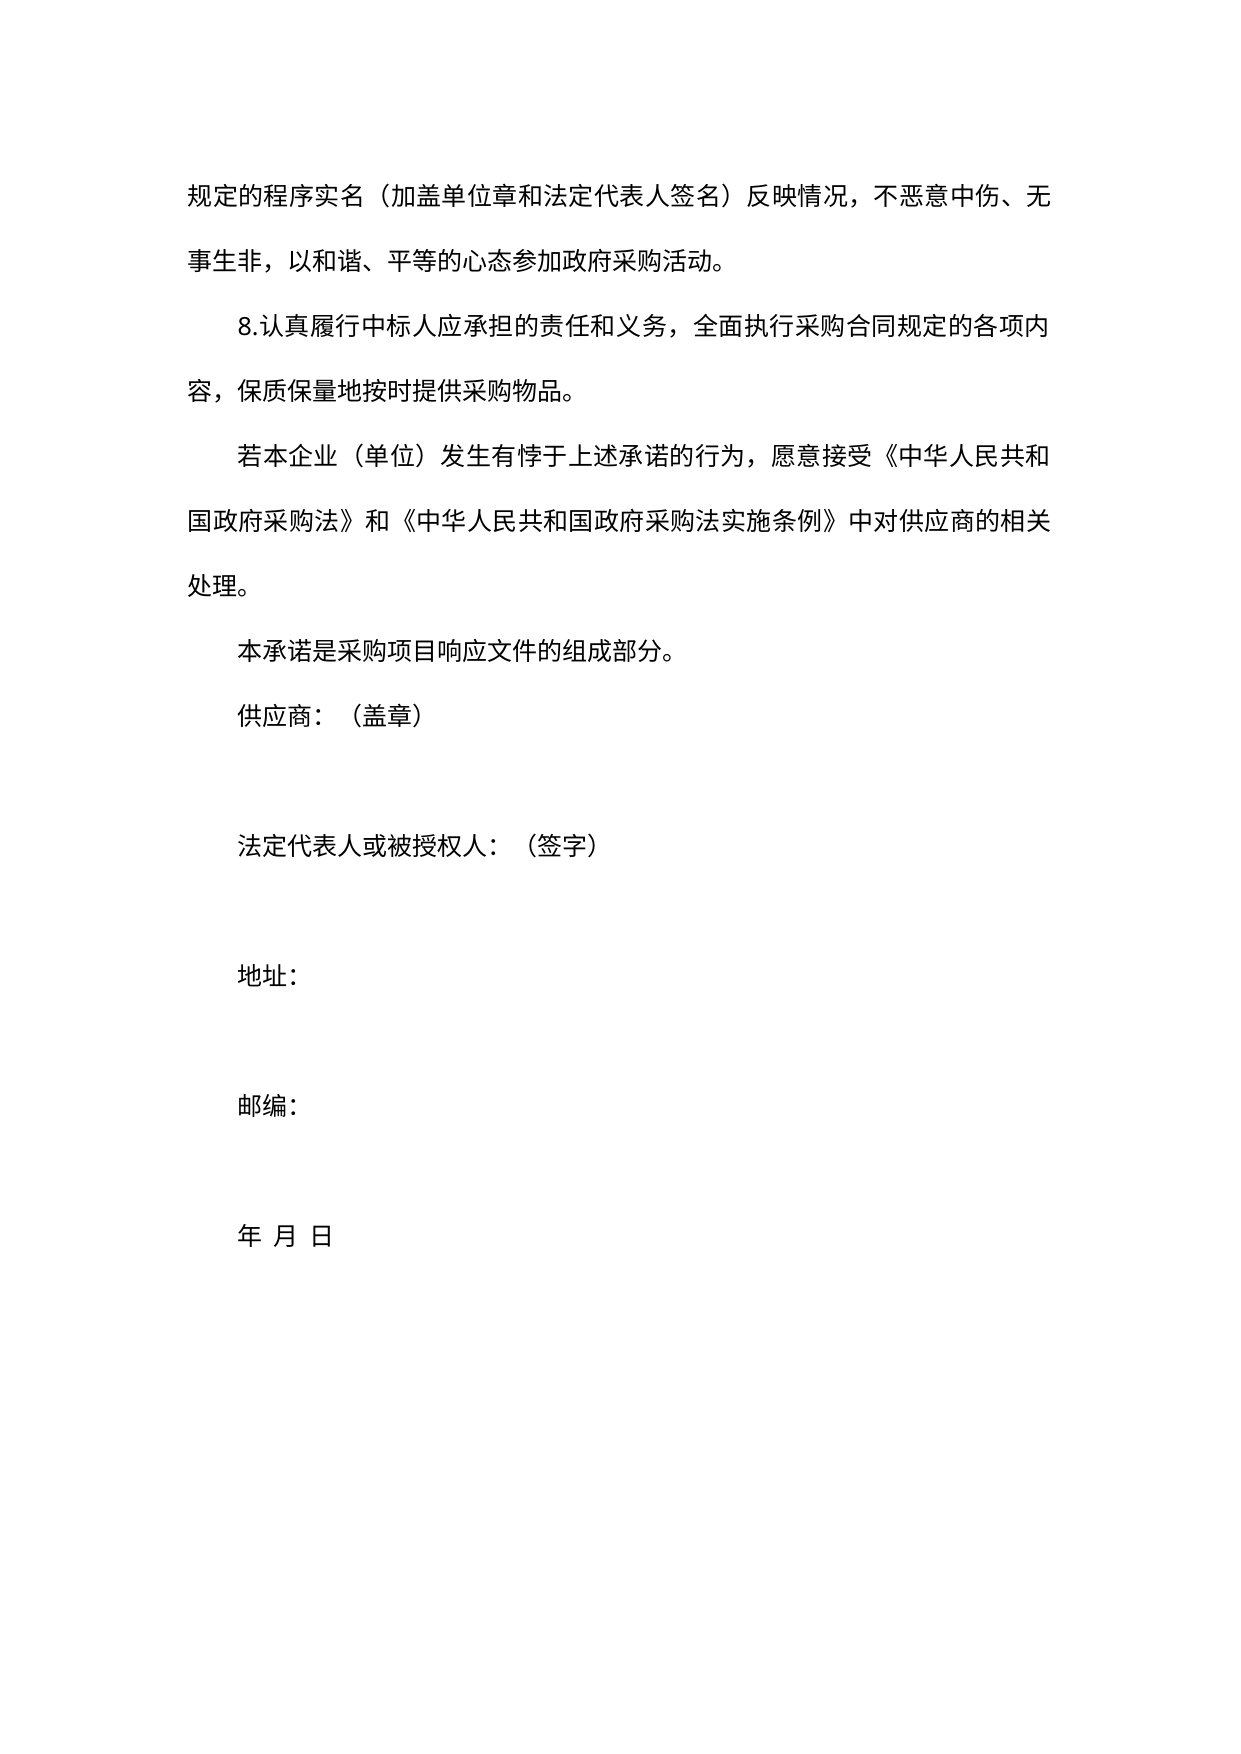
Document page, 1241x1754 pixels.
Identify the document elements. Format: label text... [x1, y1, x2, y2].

text 地址： [187, 942, 1053, 1007]
text 年 月 日 [187, 1202, 1053, 1267]
text 供应商：（盖章） [187, 682, 1053, 747]
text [187, 162, 1053, 292]
text 8.认真履行中标人应承担的责任和义务，全面执行采购合同规定的各项内容，保质保量地按时提供采购物品。 [187, 292, 1053, 422]
text 邮编： [187, 1072, 1053, 1137]
text 本承诺是采购项目响应文件的组成部分。 [187, 617, 1053, 682]
text 若本企业（单位）发生有悖于上述承诺的行为，愿意接受《中华人民共和国政府采购法》和《中华人民共和国政府采购法实施条例》中对供应商的相关处理。 [187, 422, 1053, 617]
text 法定代表人或被授权人：（签字） [187, 812, 1053, 877]
